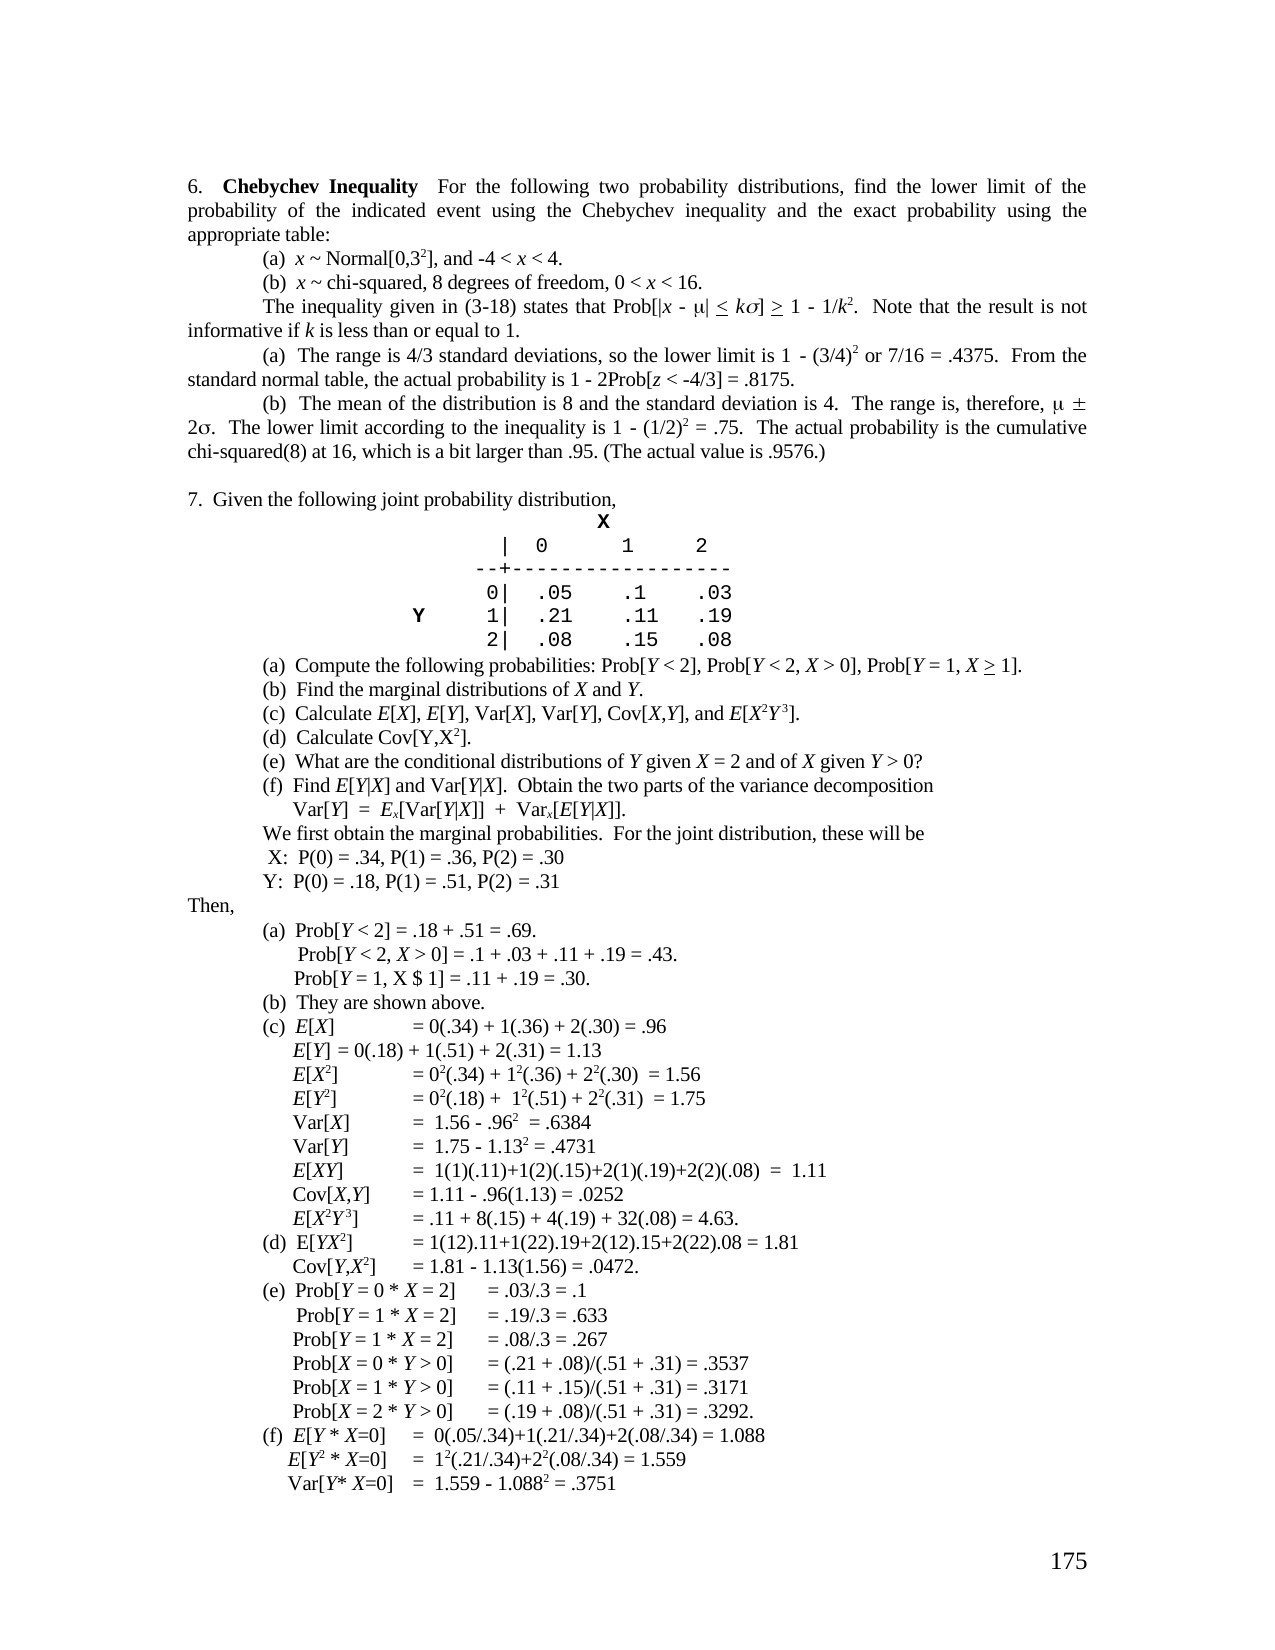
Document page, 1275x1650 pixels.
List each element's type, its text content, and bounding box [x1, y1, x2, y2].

text X: P(0) = .34, P(1) = .36, P(2) = .30 [187, 845, 1087, 869]
text Prob[X = 0 * Y > 0] = (.21 + .08)/(.51 + .31) = .3537 [187, 1351, 1087, 1375]
text 2| .08 .15 .08 [187, 629, 1087, 653]
text Prob[Y = 1 * X = 2] = .08/.3 = .267 [187, 1327, 1087, 1351]
text (a) The range is 4/3 standard deviations, so the lower limit is 1 - (3/4)2 or 7/16 = .4375. From the standard normal table, the actual probability is 1 - 2Prob[z < -4/3] = .8175. [187, 342, 1087, 391]
text E[X2] = 02(.34) + 12(.36) + 22(.30) = 1.56 [187, 1062, 1087, 1086]
text (a) x ~ [0,32], and -4 < x < 4. [187, 246, 1087, 270]
text Var[Y* X=0] = 1.559 - 1.0882 = .3751 [187, 1471, 1087, 1495]
text (b) x ~ chi-squared, 8 degrees of freedom, 0 < x < 16. [187, 270, 1087, 294]
text (b) They are shown above. [187, 990, 1087, 1014]
text X [187, 511, 1087, 534]
text E[Y] = 0(.18) + 1(.51) + 2(.31) = 1.13 [187, 1038, 1087, 1062]
text 0| .05 .1 .03 [187, 582, 1087, 606]
text (e) Prob[Y = 0 * X = 2] = .03/.3 = .1 [187, 1278, 1087, 1302]
text E[XY] = 1(1)(.11)+1(2)(.15)+2(1)(.19)+2(2)(.08) = 1.11 [187, 1158, 1087, 1182]
text | 0 1 2 [187, 534, 1087, 558]
text Prob[X = 1 * Y > 0] = (.11 + .15)/(.51 + .31) = .3171 [187, 1375, 1087, 1399]
text (e) What are the conditional distributions of Y given X = 2 and of X given Y > 0? [187, 749, 1087, 773]
text (d) E[YX2] = 1(12).11+1(22).19+2(12).15+2(22).08 = 1.81 [187, 1230, 1087, 1254]
text 6. Chebychev Inequality For the following two probability distributions, find the lower limit of the probability of the indicated event using the Chebychev inequality and the exact probability using the appropriate table: [187, 174, 1087, 246]
text (f) Find E[Y|X] and Var[Y|X]. Obtain the two parts of the variance decomposition [187, 773, 1087, 797]
text (d) Calculate Cov[Y,X2]. [187, 725, 1087, 749]
text 7. Given the following joint probability distribution, [187, 487, 1087, 511]
text E[Y2 * X=0] = 12(.21/.34)+22(.08/.34) = 1.559 [187, 1447, 1087, 1471]
text (b) Find the marginal distributions of X and Y. [187, 677, 1087, 701]
text (c) E[X] = 0(.34) + 1(.36) + 2(.30) = .96 [187, 1014, 1087, 1038]
text (c) Calculate E[X], E[Y], Var[X], Var[Y], Cov[X,Y], and E[X2Y 3]. [187, 701, 1087, 725]
text Var[Y] = 1.75 - 1.132 = .4731 [187, 1134, 1087, 1158]
text Prob[Y < 2, X > 0] = .1 + .03 + .11 + .19 = .43. [187, 942, 1087, 966]
text (f) E[Y * X=0] = 0(.05/.34)+1(.21/.34)+2(.08/.34) = 1.088 [187, 1423, 1087, 1447]
text Y 1| .21 .11 .19 [187, 606, 1087, 629]
text Then, [187, 893, 1087, 917]
text The inequality given in (3-18) states that Prob[|x - | < k] > 1 - 1/k2. Note that the result is not informative if k is less than or equal to 1. [187, 294, 1087, 342]
text (a) Prob[Y < 2] = .18 + .51 = .69. [187, 917, 1087, 942]
text Prob[Y = 1 * X = 2] = .19/.3 = .633 [187, 1302, 1087, 1327]
text Prob[Y = 1, X $ 1] = .11 + .19 = .30. [187, 966, 1087, 990]
text Prob[X = 2 * Y > 0] = (.19 + .08)/(.51 + .31) = .3292. [187, 1399, 1087, 1423]
text Var[X] = 1.56 - .962 = .6384 [187, 1110, 1087, 1134]
text Cov[X,Y] = 1.11 - .96(1.13) = .0252 [187, 1182, 1087, 1206]
text (a) Compute the following probabilities: Prob[Y < 2], Prob[Y < 2, X > 0], Prob[Y = 1, X > 1]. [187, 653, 1087, 677]
text E[X2Y 3] = .11 + 8(.15) + 4(.19) + 32(.08) = 4.63. [187, 1206, 1087, 1230]
text --+------------------ [187, 558, 1087, 582]
text We first obtain the marginal probabilities. For the joint distribution, these will be [187, 821, 1087, 845]
text Var[Y] = Ex[Var[Y|X]] + Varx[E[Y|X]]. [187, 797, 1087, 821]
text E[Y2] = 02(.18) + 12(.51) + 22(.31) = 1.75 [187, 1086, 1087, 1110]
text Y: P(0) = .18, P(1) = .51, P(2) = .31 [187, 869, 1087, 893]
text (b) The mean of the distribution is 8 and the standard deviation is 4. The range is, therefore, 2. The lower limit according to the inequality is 1 - (1/2)2 = .75. The actual probability is the cumulative chi-squared(8) at 16, which is a bit larger than .95. (The actual value is .9576.) [187, 391, 1087, 463]
text Cov[Y,X2] = 1.81 - 1.13(1.56) = .0472. [187, 1254, 1087, 1278]
